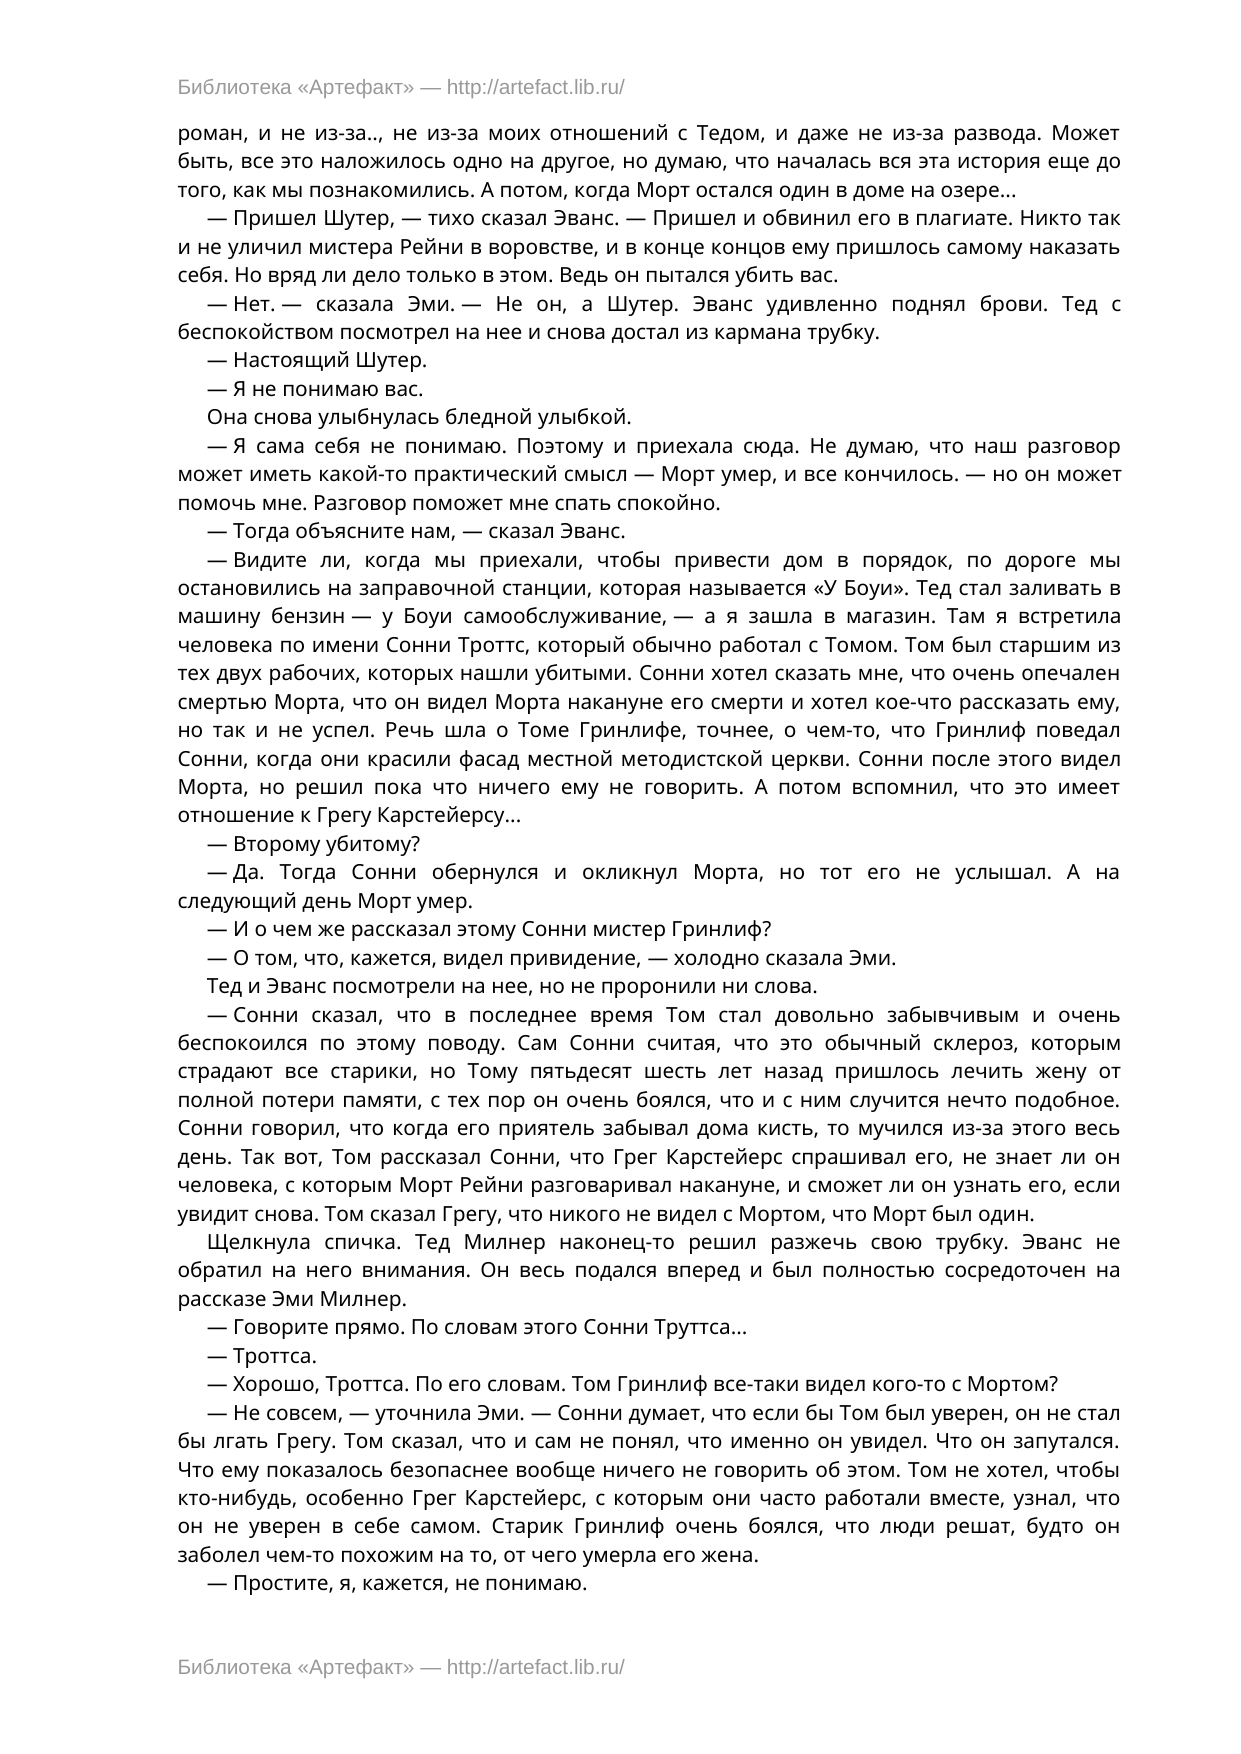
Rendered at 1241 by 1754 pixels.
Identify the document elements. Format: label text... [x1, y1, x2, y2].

text — Видите ли, когда мы приехали, чтобы привести дом в порядок, по дороге мы остановились на заправочной станции, которая называется «У Боуи». Тед стал заливать в машину бензин — у Боуи самообслуживание, — а я зашла в магазин. Там я встретила человека по имени Сонни Троттс, который обычно работал с Томом. Том был старшим из тех двух рабочих, которых нашли убитыми. Сонни хотел сказать мне, что очень опечален смертью Морта, что он видел Морта накануне его смерти и хотел кое-что рассказать ему, но так и не успел. Речь шла о Томе Гринлифе, точнее, о чем-то, что Гринлиф поведал Сонни, когда они красили фасад местной методистской церкви. Сонни после этого видел Морта, но решил пока что ничего ему не говорить. А потом вспомнил, что это имеет отношение к Грегу Карстейерсу... [177, 545, 1122, 829]
text Тед и Эванс посмотрели на нее, но не проронили ни слова. [177, 971, 1122, 1000]
text Она снова улыбнулась бледной улыбкой. [177, 402, 1122, 431]
text — Второму убитому? [177, 829, 1122, 857]
text — О том, что, кажется, видел привидение, — холодно сказала Эми. [177, 943, 1122, 971]
text — Я не понимаю вас. [177, 374, 1122, 402]
text — Троттса. [177, 1341, 1122, 1369]
text — Не совсем, — уточнила Эми. — Сонни думает, что если бы Том был уверен, он не стал бы лгать Грегу. Том сказал, что и сам не понял, что именно он увидел. Что он запутался. Что ему показалось безопаснее вообще ничего не говорить об этом. Том не хотел, чтобы кто-нибудь, особенно Грег Карстейерс, с которым они часто работали вместе, узнал, что он не уверен в себе самом. Старик Гринлиф очень боялся, что люди решат, будто он заболел чем-то похожим на то, от чего умерла его жена. [177, 1398, 1122, 1568]
text — Хорошо, Троттса. По его словам. Том Гринлиф все-таки видел кого-то с Мортом? [177, 1369, 1122, 1398]
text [177, 118, 1122, 203]
text Щелкнула спичка. Тед Милнер наконец-то решил разжечь свою трубку. Эванс не обратил на него внимания. Он весь подался вперед и был полностью сосредоточен на рассказе Эми Милнер. [177, 1227, 1122, 1312]
text — Тогда объясните нам, — сказал Эванс. [177, 516, 1122, 545]
text — Да. Тогда Сонни обернулся и окликнул Морта, но тот его не услышал. А на следующий день Морт умер. [177, 857, 1122, 914]
text — Нет. — сказала Эми. — Не он, а Шутер. Эванс удивленно поднял брови. Тед с беспокойством посмотрел на нее и снова достал из кармана трубку. [177, 289, 1122, 346]
text — Пришел Шутер, — тихо сказал Эванс. — Пришел и обвинил его в плагиате. Никто так и не уличил мистера Рейни в воровстве, и в конце концов ему пришлось самому наказать себя. Но вряд ли дело только в этом. Ведь он пытался убить вас. [177, 203, 1122, 289]
text — Настоящий Шутер. [177, 346, 1122, 374]
text — И о чем же рассказал этому Сонни мистер Гринлиф? [177, 914, 1122, 943]
text — Сонни сказал, что в последнее время Том стал довольно забывчивым и очень беспокоился по этому поводу. Сам Сонни считая, что это обычный склероз, которым страдают все старики, но Тому пятьдесят шесть лет назад пришлось лечить жену от полной потери памяти, с тех пор он очень боялся, что и с ним случится нечто подобное. Сонни говорил, что когда его приятель забывал дома кисть, то мучился из-за этого весь день. Так вот, Том рассказал Сонни, что Грег Карстейерс спрашивал его, не знает ли он человека, с которым Морт Рейни разговаривал накануне, и сможет ли он узнать его, если увидит снова. Том сказал Грегу, что никого не видел с Мортом, что Морт был один. [177, 1000, 1122, 1227]
text — Я сама себя не понимаю. Поэтому и приехала сюда. Не думаю, что наш разговор может иметь какой-то практический смысл — Морт умер, и все кончилось. — но он может помочь мне. Разговор поможет мне спать спокойно. [177, 431, 1122, 516]
text — Говорите прямо. По словам этого Сонни Труттса... [177, 1312, 1122, 1341]
text — Простите, я, кажется, не понимаю. [177, 1568, 1122, 1597]
